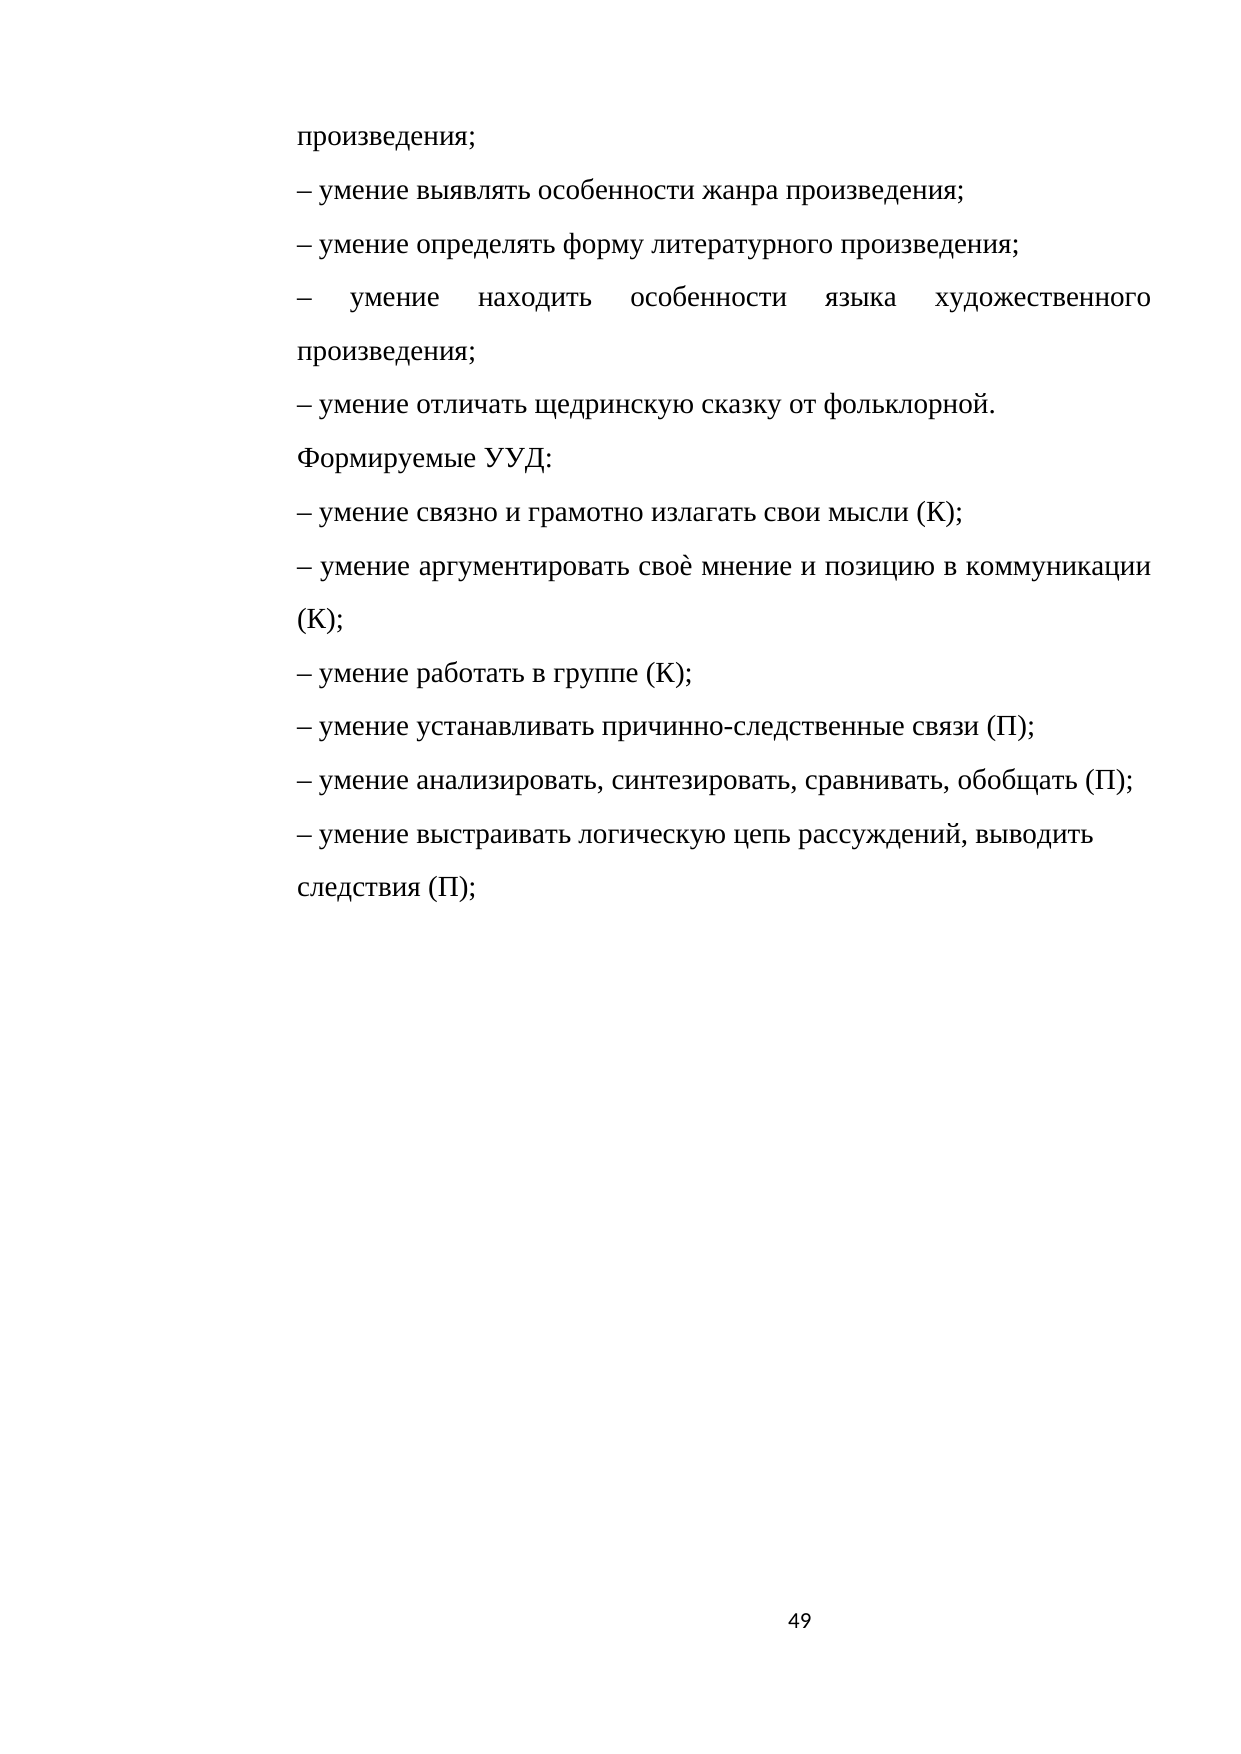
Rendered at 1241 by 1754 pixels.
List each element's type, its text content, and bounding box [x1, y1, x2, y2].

list ‒ умение выстраивать логическую цепь рассуждений, выводить [297, 816, 1152, 849]
list ‒ умение аргументировать своѐ мнение и позицию в коммуникации (К); [297, 548, 1152, 635]
list произведения; [297, 118, 1152, 152]
list ‒ умение устанавливать причинно-следственные связи (П); [297, 708, 1152, 742]
list ‒ умение определять форму литературного произведения; [297, 226, 1152, 259]
list ‒ умение работать в группе (К); [297, 655, 1152, 688]
list ‒ умение отличать щедринскую сказку от фольклорной. [297, 387, 1152, 420]
list ‒ умение находить особенности языка художественного произведения; [297, 279, 1152, 367]
list следствия (П); [297, 869, 1152, 903]
list ‒ умение анализировать, синтезировать, сравнивать, обобщать (П); [297, 762, 1152, 796]
list Формируемые УУД: [297, 440, 1152, 474]
list ‒ умение связно и грамотно излагать свои мысли (К); [297, 494, 1152, 527]
list ‒ умение выявлять особенности жанра произведения; [297, 172, 1152, 206]
